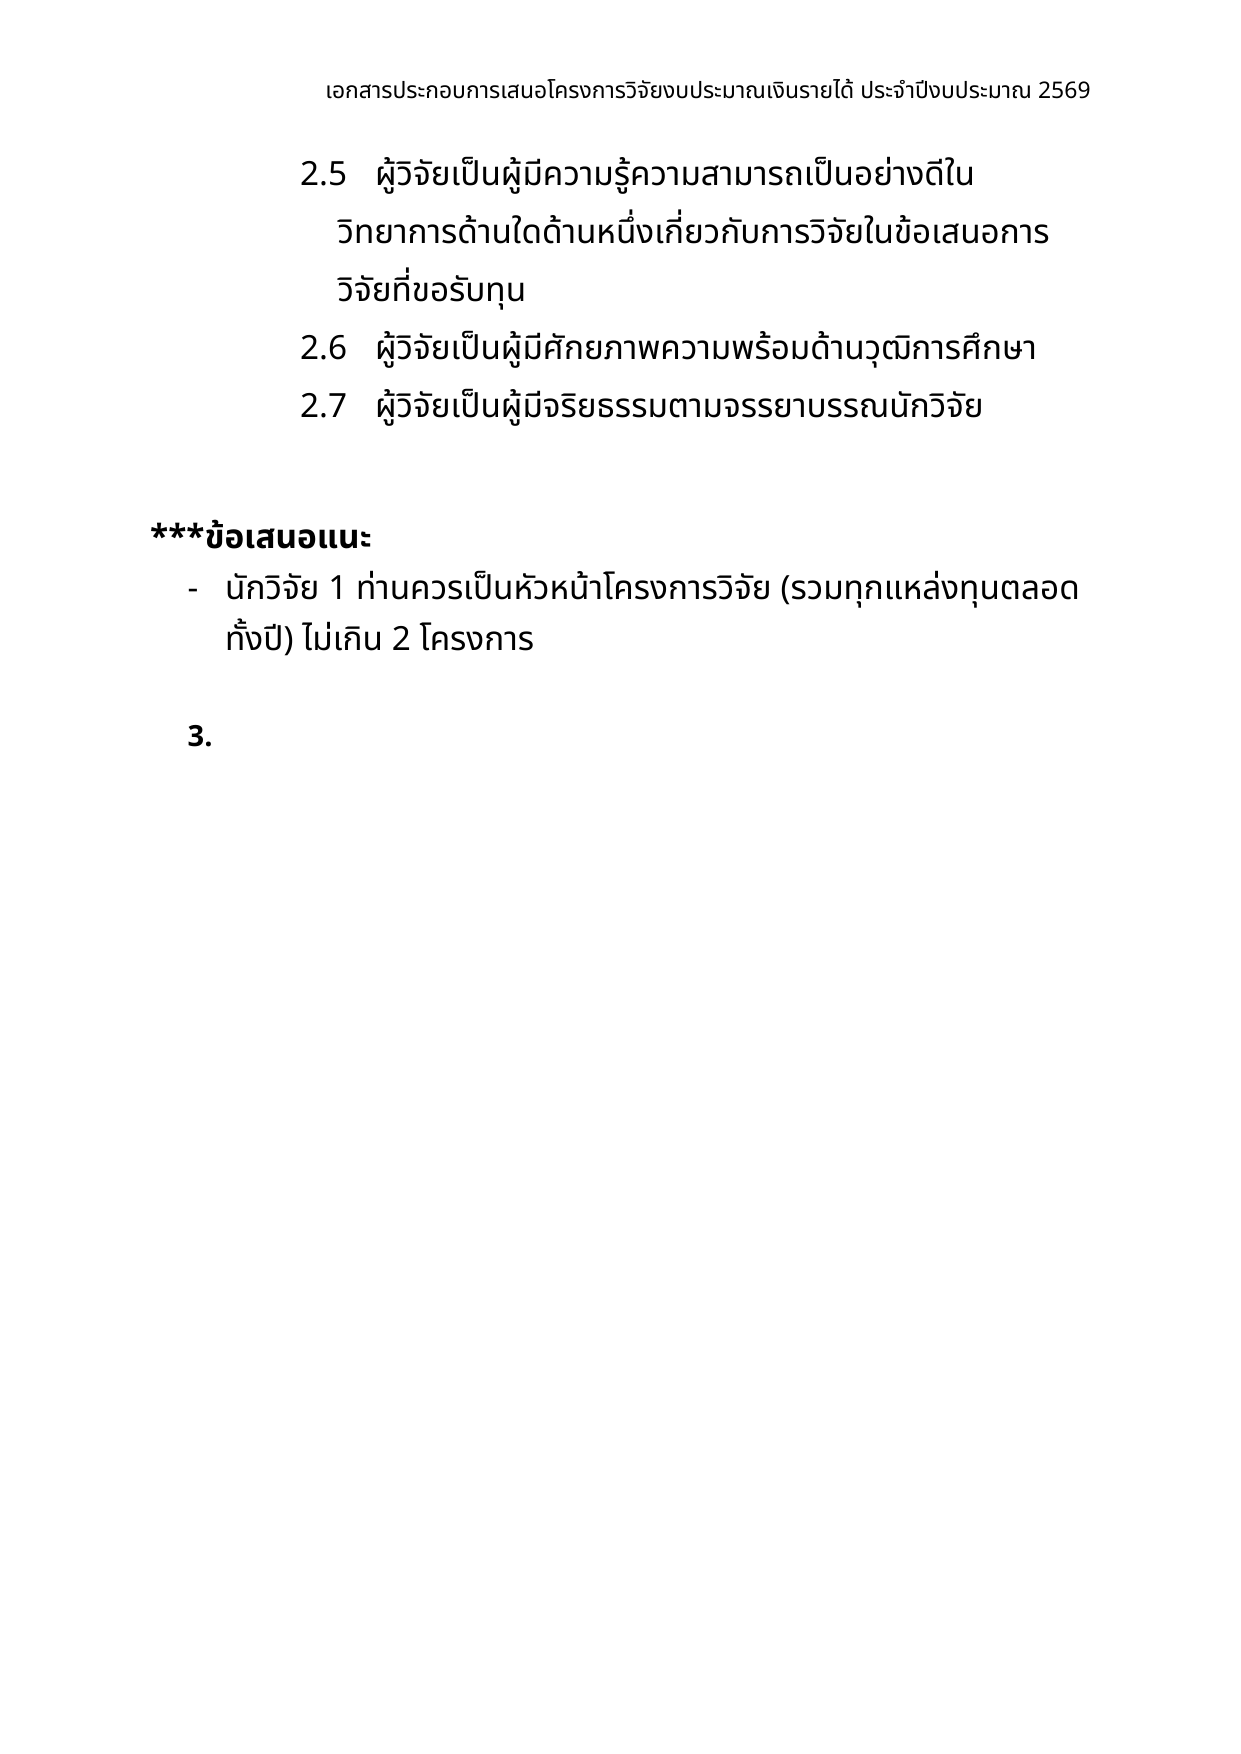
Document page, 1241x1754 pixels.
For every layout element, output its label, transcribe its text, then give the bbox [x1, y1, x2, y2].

list ผู้วิจัยเป็นผู้มีความรู้ความสามารถเป็นอย่างดีในวิทยาการด้านใดด้านหนึ่งเกี่ยวกับการวิจัยในข้อเสนอการวิจัยที่ขอรับทุน [300, 150, 1090, 316]
list ผู้วิจัยเป็นผู้มีจริยธรรมตามจรรยาบรรณนักวิจัย [300, 382, 1090, 433]
list ผู้วิจัยเป็นผู้มีศักยภาพความพร้อมด้านวุฒิการศึกษา [300, 324, 1090, 374]
list นักวิจัย 1 ท่านควรเป็นหัวหน้าโครงการวิจัย (รวมทุกแหล่งทุนตลอดทั้งปี) ไม่เกิน 2 โครงการ [187, 564, 1090, 665]
text ***ข้อเสนอแนะ [150, 513, 1090, 564]
